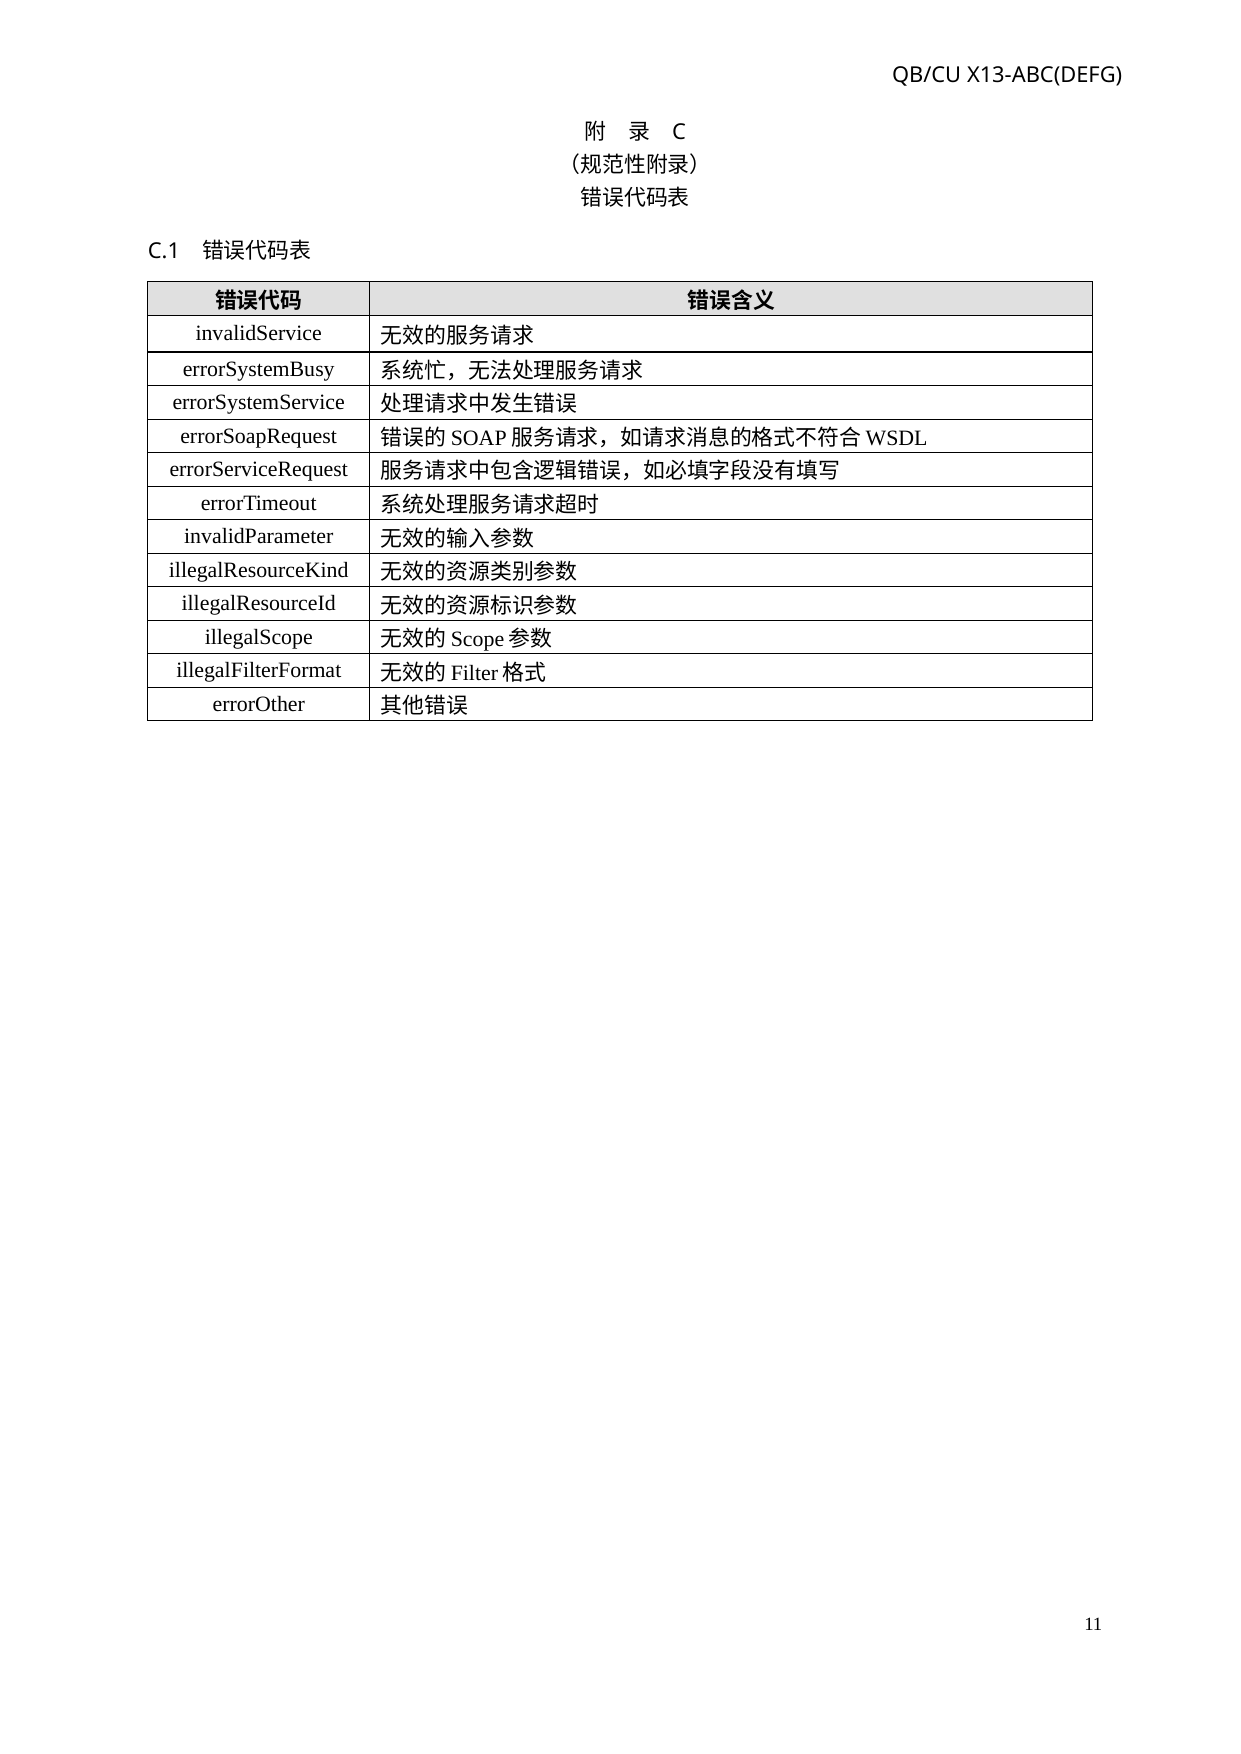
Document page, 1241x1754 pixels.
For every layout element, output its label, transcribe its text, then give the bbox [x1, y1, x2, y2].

table_cell 系统忙，无法处理服务请求 [370, 353, 1092, 385]
table_cell illegalFilterFormat [148, 654, 369, 687]
table_cell 无效的Scope参数 [370, 621, 1092, 653]
table_cell 系统处理服务请求超时 [370, 487, 1092, 519]
list （规范性附录） 错误代码表 [148, 114, 1122, 212]
table_cell 处理请求中发生错误 [370, 386, 1092, 418]
table_cell errorSystemService [148, 386, 369, 418]
table_cell errorSystemBusy [148, 353, 369, 385]
table_cell 无效的输入参数 [370, 520, 1092, 553]
table_cell invalidService [148, 316, 369, 351]
list 错误代码表 [148, 232, 1122, 265]
table_header 错误代码 [148, 282, 369, 315]
table_cell illegalResourceId [148, 587, 369, 620]
table_cell invalidParameter [148, 520, 369, 553]
table_cell errorOther [148, 688, 369, 720]
table_cell 无效的资源类别参数 [370, 554, 1092, 586]
table_cell 无效的服务请求 [370, 316, 1092, 351]
table_cell 其他错误 [370, 688, 1092, 720]
table_cell errorSoapRequest [148, 420, 369, 452]
table_cell errorTimeout [148, 487, 369, 519]
table_cell 无效的资源标识参数 [370, 587, 1092, 620]
table_cell 错误的SOAP服务请求，如请求消息的格式不符合WSDL [370, 420, 1092, 452]
table_header 错误含义 [370, 282, 1092, 315]
table_cell illegalScope [148, 621, 369, 653]
table_cell illegalResourceKind [148, 554, 369, 586]
table_cell 服务请求中包含逻辑错误，如必填字段没有填写 [370, 453, 1092, 486]
table_cell errorServiceRequest [148, 453, 369, 486]
table_cell 无效的Filter格式 [370, 654, 1092, 687]
